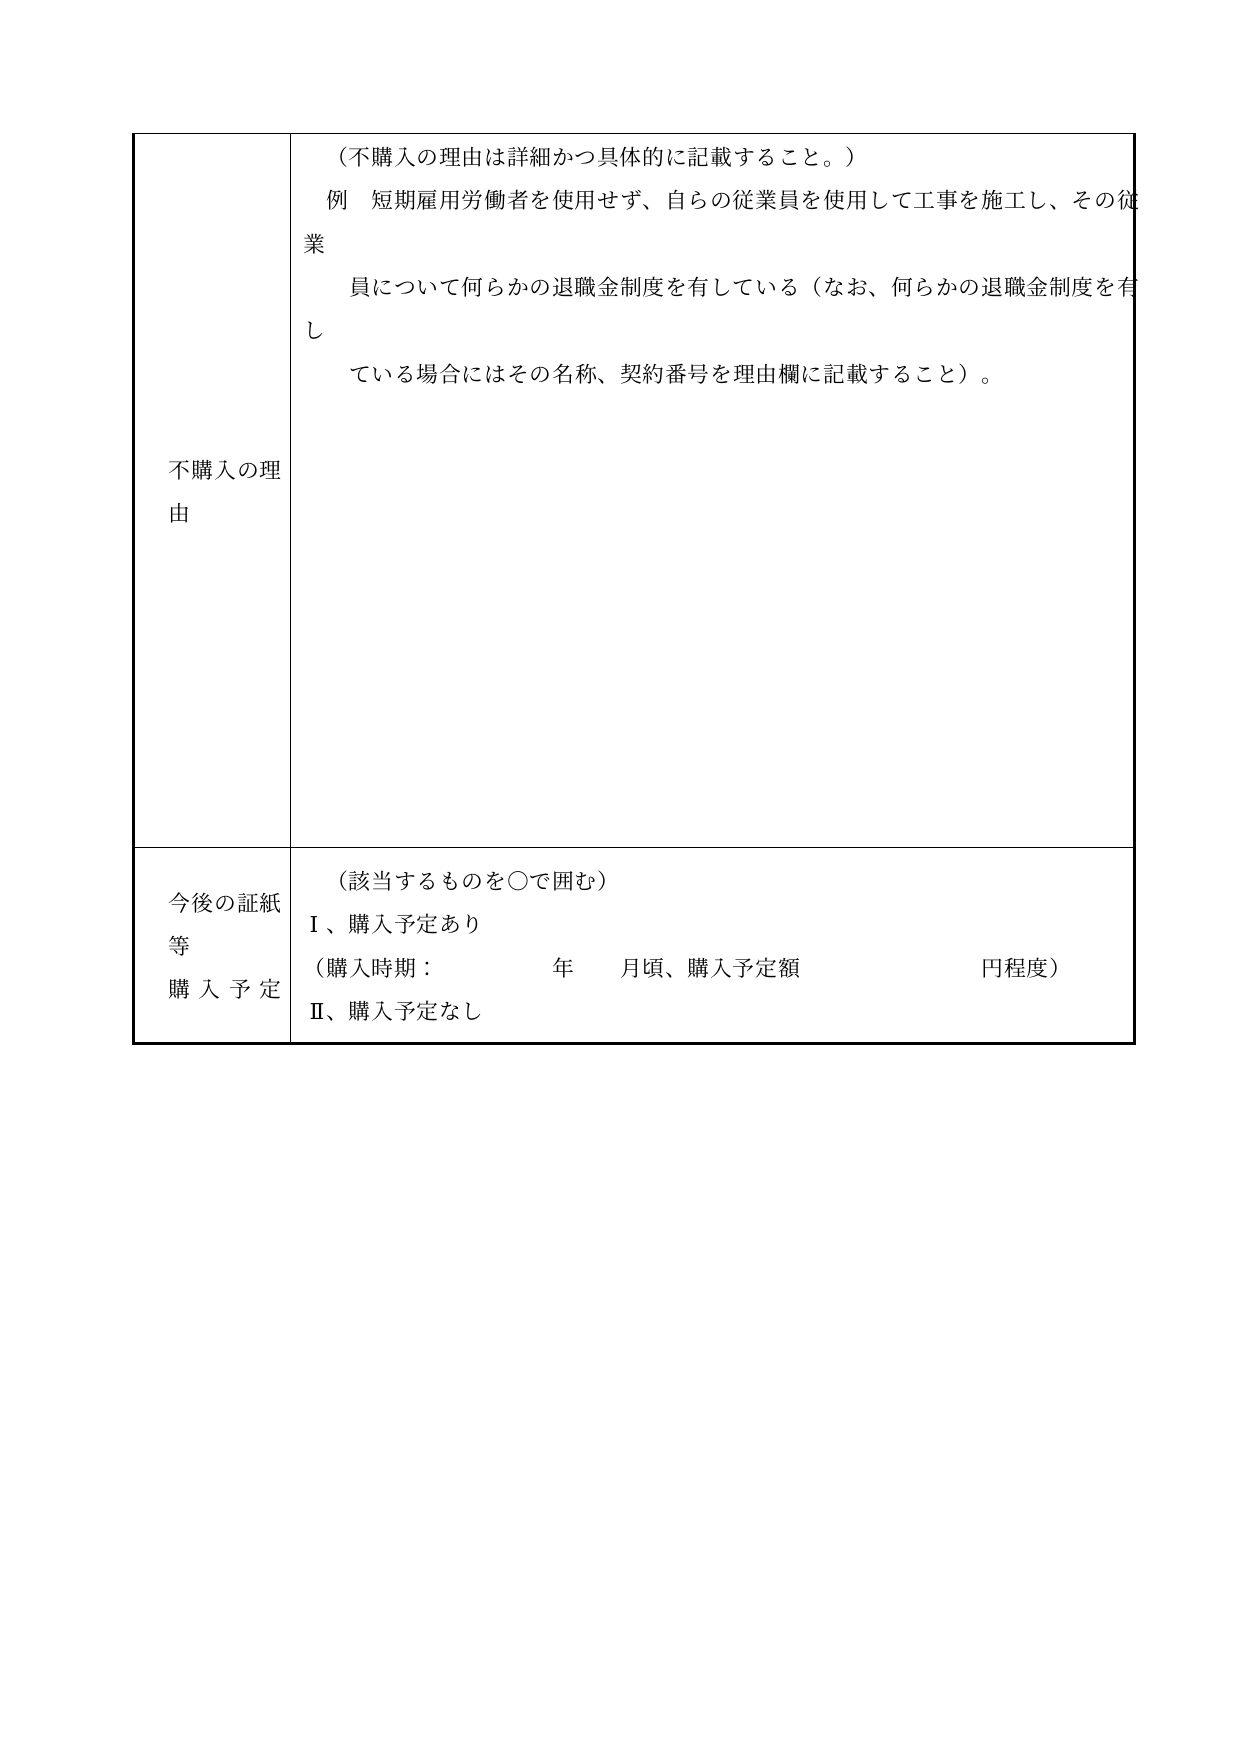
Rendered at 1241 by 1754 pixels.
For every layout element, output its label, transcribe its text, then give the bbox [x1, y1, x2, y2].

table_cell 今後の証紙等 購入予定 [135, 848, 290, 1042]
table_cell 不購入の理由 [135, 134, 290, 847]
table_cell （該当するものを○で囲む） Ⅰ、購入予定あり （購入時期： 年 月頃、購入予定額 円程度） Ⅱ、購入予定なし [291, 848, 1133, 1042]
table_cell （不購入の理由は詳細かつ具体的に記載すること。） 例 短期雇用労働者を使用せず、自らの従業員を使用して工事を施工し、その従業 員について何らかの退職金制度を有している（なお、何らかの退職金制度を有し ている場合にはその名称、契約番号を理由欄に記載すること）。 [291, 134, 1133, 847]
